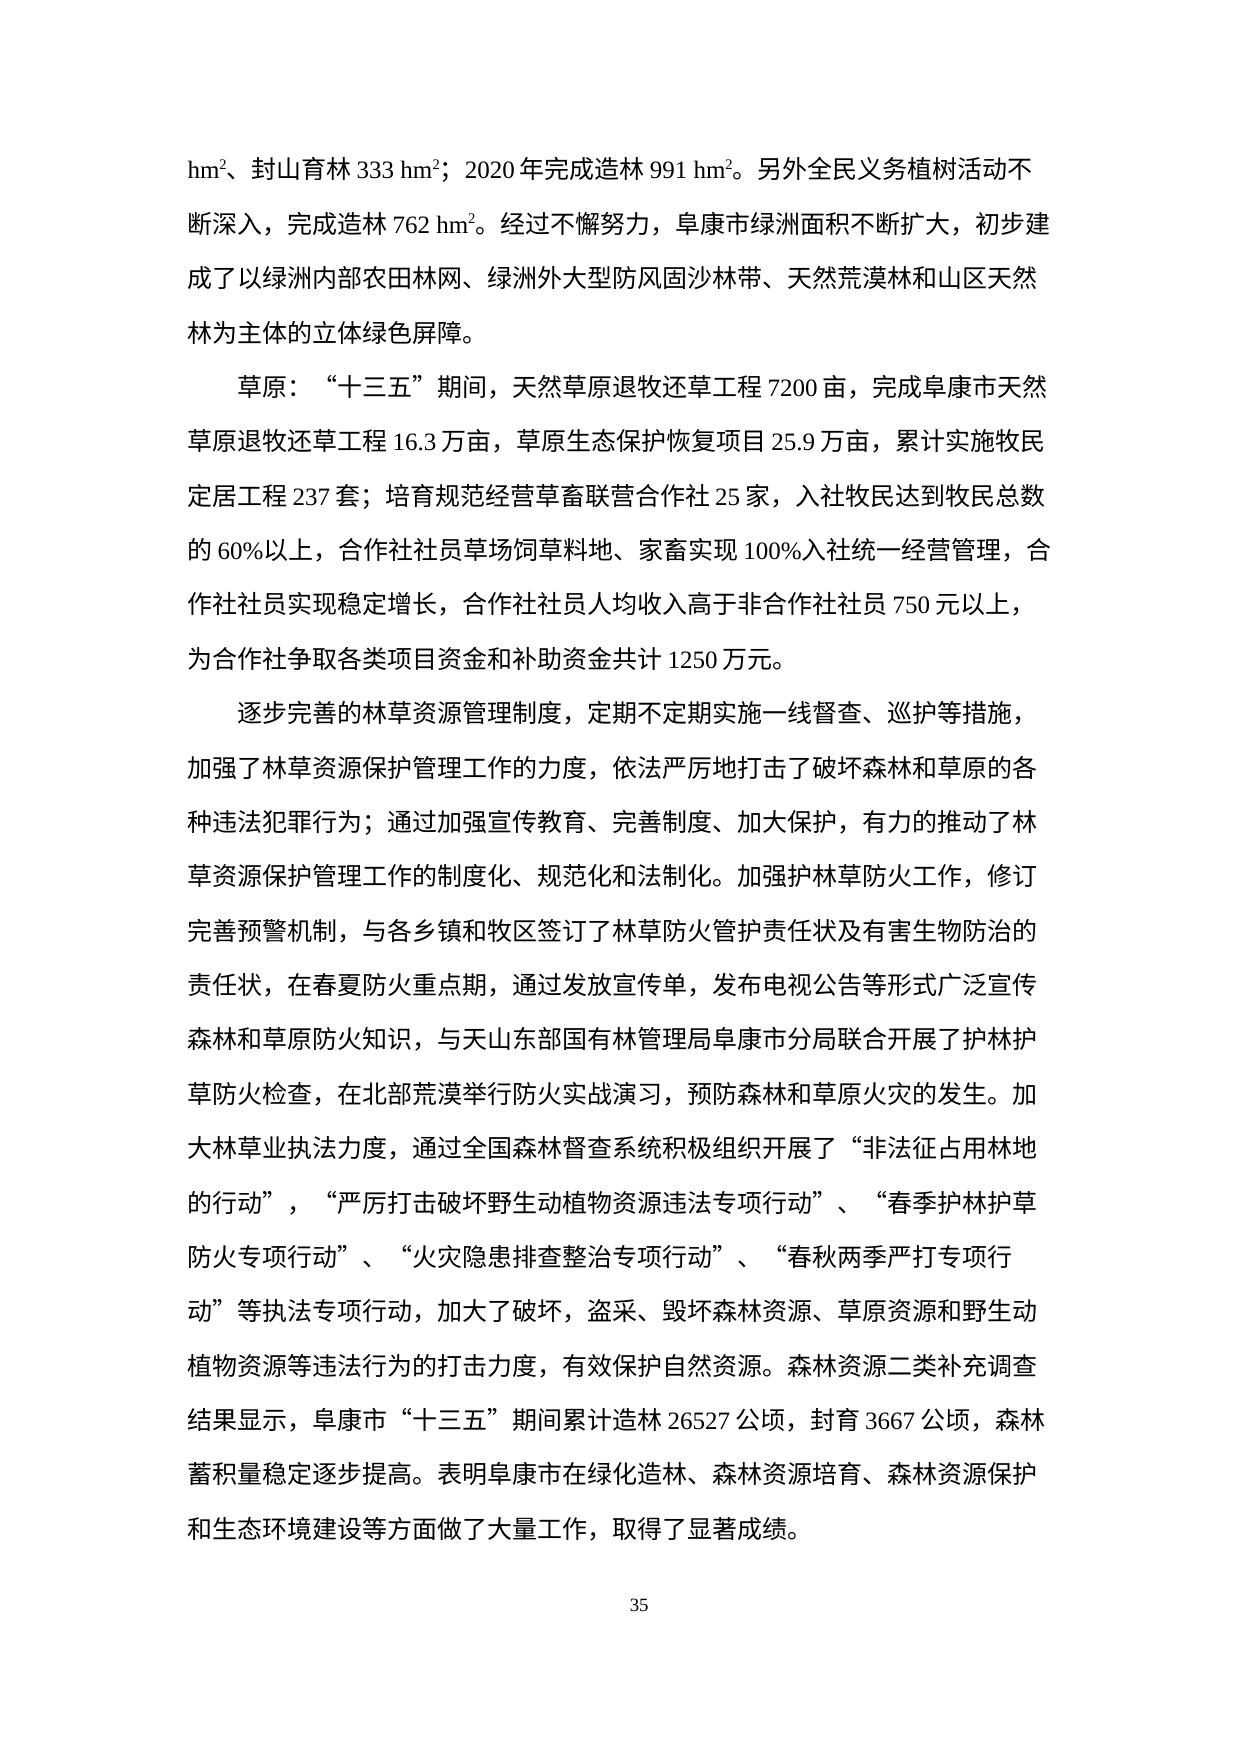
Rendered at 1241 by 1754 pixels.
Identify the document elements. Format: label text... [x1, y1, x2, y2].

text 逐步完善的林草资源管理制度，定期不定期实施一线督查、巡护等措施，加强了林草资源保护管理工作的力度，依法严厉地打击了破坏森林和草原的各种违法犯罪行为；通过加强宣传教育、完善制度、加大保护，有力的推动了林草资源保护管理工作的制度化、规范化和法制化。加强护林草防火工作，修订完善预警机制，与各乡镇和牧区签订了林草防火管护责任状及有害生物防治的责任状，在春夏防火重点期，通过发放宣传单，发布电视公告等形式广泛宣传森林和草原防火知识，与天山东部国有林管理局阜康市分局联合开展了护林护草防火检查，在北部荒漠举行防火实战演习，预防森林和草原火灾的发生。加大林草业执法力度，通过全国森林督查系统积极组织开展了“非法征占用林地的行动”，“严厉打击破坏野生动植物资源违法专项行动”、“春季护林护草防火专项行动”、“火灾隐患排查整治专项行动”、“春秋两季严打专项行动”等执法专项行动，加大了破坏，盗采、毁坏森林资源、草原资源和野生动植物资源等违法行为的打击力度，有效保护自然资源。森林资源二类补充调查结果显示，阜康市“十三五”期间累计造林26527公顷，封育3667公顷，森林蓄积量稳定逐步提高。表明阜康市在绿化造林、森林资源培育、森林资源保护和生态环境建设等方面做了大量工作，取得了显著成绩。 [187, 694, 1053, 1546]
text 草原：“十三五”期间，天然草原退牧还草工程7200亩，完成阜康市天然草原退牧还草工程16.3万亩，草原生态保护恢复项目25.9万亩，累计实施牧民定居工程237套；培育规范经营草畜联营合作社25家，入社牧民达到牧民总数的60%以上，合作社社员草场饲草料地、家畜实现100%入社统一经营管理，合作社社员实现稳定增长，合作社社员人均收入高于非合作社社员750元以上，为合作社争取各类项目资金和补助资金共计1250万元。 [187, 367, 1053, 676]
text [187, 150, 1053, 349]
